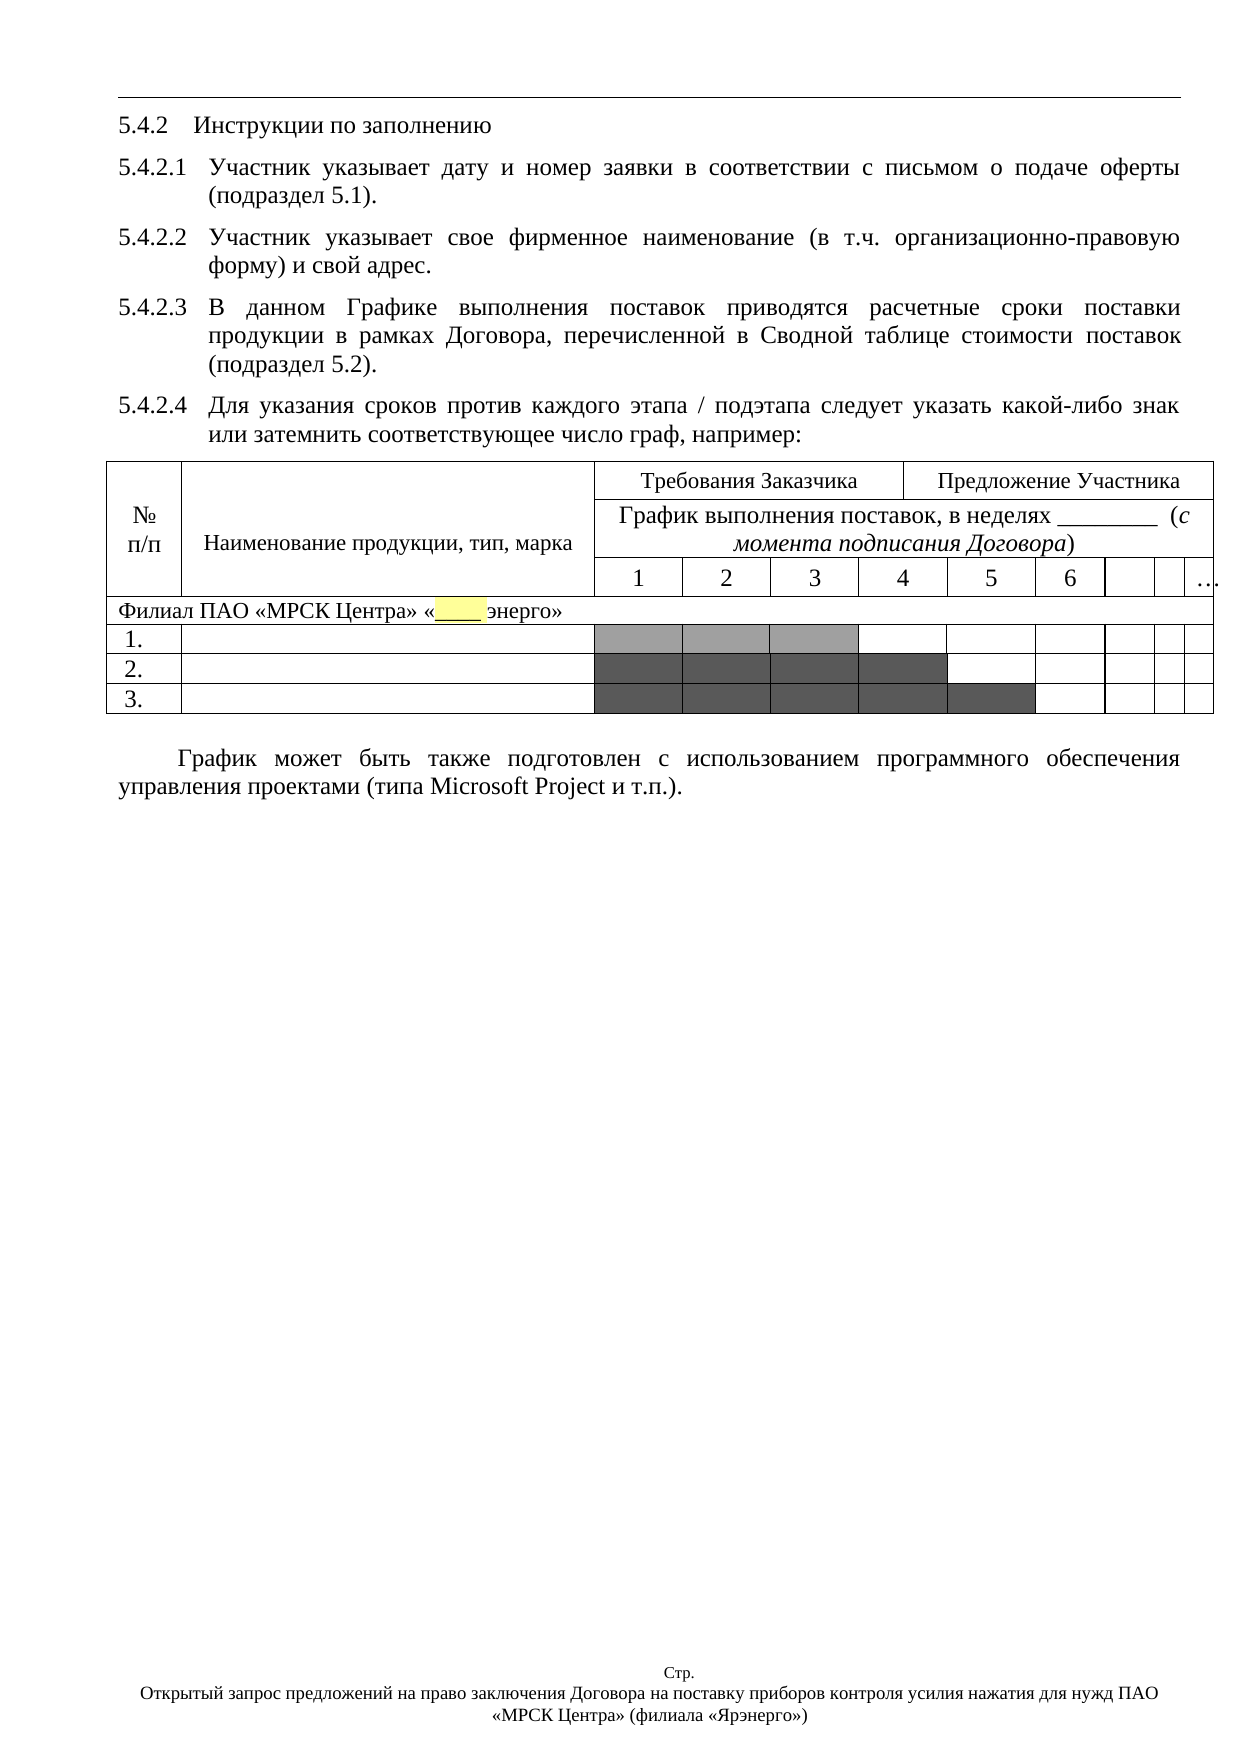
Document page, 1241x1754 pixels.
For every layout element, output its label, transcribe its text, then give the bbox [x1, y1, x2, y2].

table_header № п/п [107, 462, 181, 596]
table_cell [1106, 558, 1154, 596]
table_cell [683, 625, 769, 653]
table_cell [1036, 625, 1104, 653]
table_cell [1185, 654, 1213, 683]
table_cell [182, 654, 594, 683]
table_cell [107, 625, 181, 653]
table_cell [1155, 684, 1184, 713]
table_cell [770, 625, 858, 653]
table_cell [595, 684, 682, 713]
table_cell 2 [683, 558, 770, 596]
table_cell [1036, 654, 1104, 683]
table_cell 1 [595, 558, 682, 596]
table_cell [948, 654, 1035, 683]
table_cell [1185, 684, 1213, 713]
table_header Требования Заказчика [595, 462, 903, 499]
table_cell 4 [859, 558, 947, 596]
table_cell [595, 654, 682, 683]
table_cell [859, 625, 946, 653]
list Для указания сроков против каждого этапа / подэтапа следует указать какой-либо знак или затемнить соответствующее число граф, например: [118, 391, 1181, 448]
table_cell 6 [1036, 558, 1104, 596]
table_cell [1106, 654, 1154, 683]
table_cell [107, 684, 181, 713]
table_cell … [1185, 558, 1213, 596]
table_cell [182, 625, 594, 653]
table_cell [1155, 558, 1184, 596]
table_cell [1036, 684, 1104, 713]
table_cell [1155, 654, 1184, 683]
table_cell [771, 654, 858, 683]
text График может быть также подготовлен с использованием программного обеспечения управления проектами (типа Microsoft Project и т.п.). [118, 743, 1181, 800]
table_cell [683, 654, 770, 683]
table_cell [859, 654, 947, 683]
list Участник указывает свое фирменное наименование (в т.ч. организационно-правовую форму) и свой адрес. [118, 222, 1181, 279]
table_cell [595, 625, 682, 653]
table_cell [859, 684, 947, 713]
table_header Предложение Участника [904, 462, 1213, 499]
table_cell 3 [771, 558, 858, 596]
table_cell [1106, 684, 1154, 713]
table_cell [948, 684, 1035, 713]
subtitle Инструкции по заполнению [118, 111, 1181, 139]
table_cell [107, 654, 181, 683]
table_cell Филиал ПАО «МРСК Центра» «____ энерго» [107, 597, 435, 623]
table_cell [683, 684, 770, 713]
table_cell [1185, 625, 1213, 653]
list Участник указывает дату и номер заявки в соответствии с письмом о подаче оферты (подраздел 5.1). [118, 152, 1181, 209]
table_cell 5 [948, 558, 1035, 596]
table_cell [1106, 625, 1154, 653]
table_cell [947, 625, 1035, 653]
table_header Наименование продукции, тип, марка [182, 462, 594, 596]
table_cell [771, 684, 858, 713]
table_cell Филиал ПАО «МРСК Центра» «____ энерго» [487, 597, 1213, 623]
table_cell График выполнения поставок, в неделях ________ (с момента подписания Договора) [595, 500, 1213, 557]
table_cell [1155, 625, 1184, 653]
list В данном Графике выполнения поставок приводятся расчетные сроки поставки продукции в рамках Договора, перечисленной в Сводной таблице стоимости поставок (подраздел 5.2). [118, 292, 1181, 378]
table_cell [182, 684, 594, 713]
